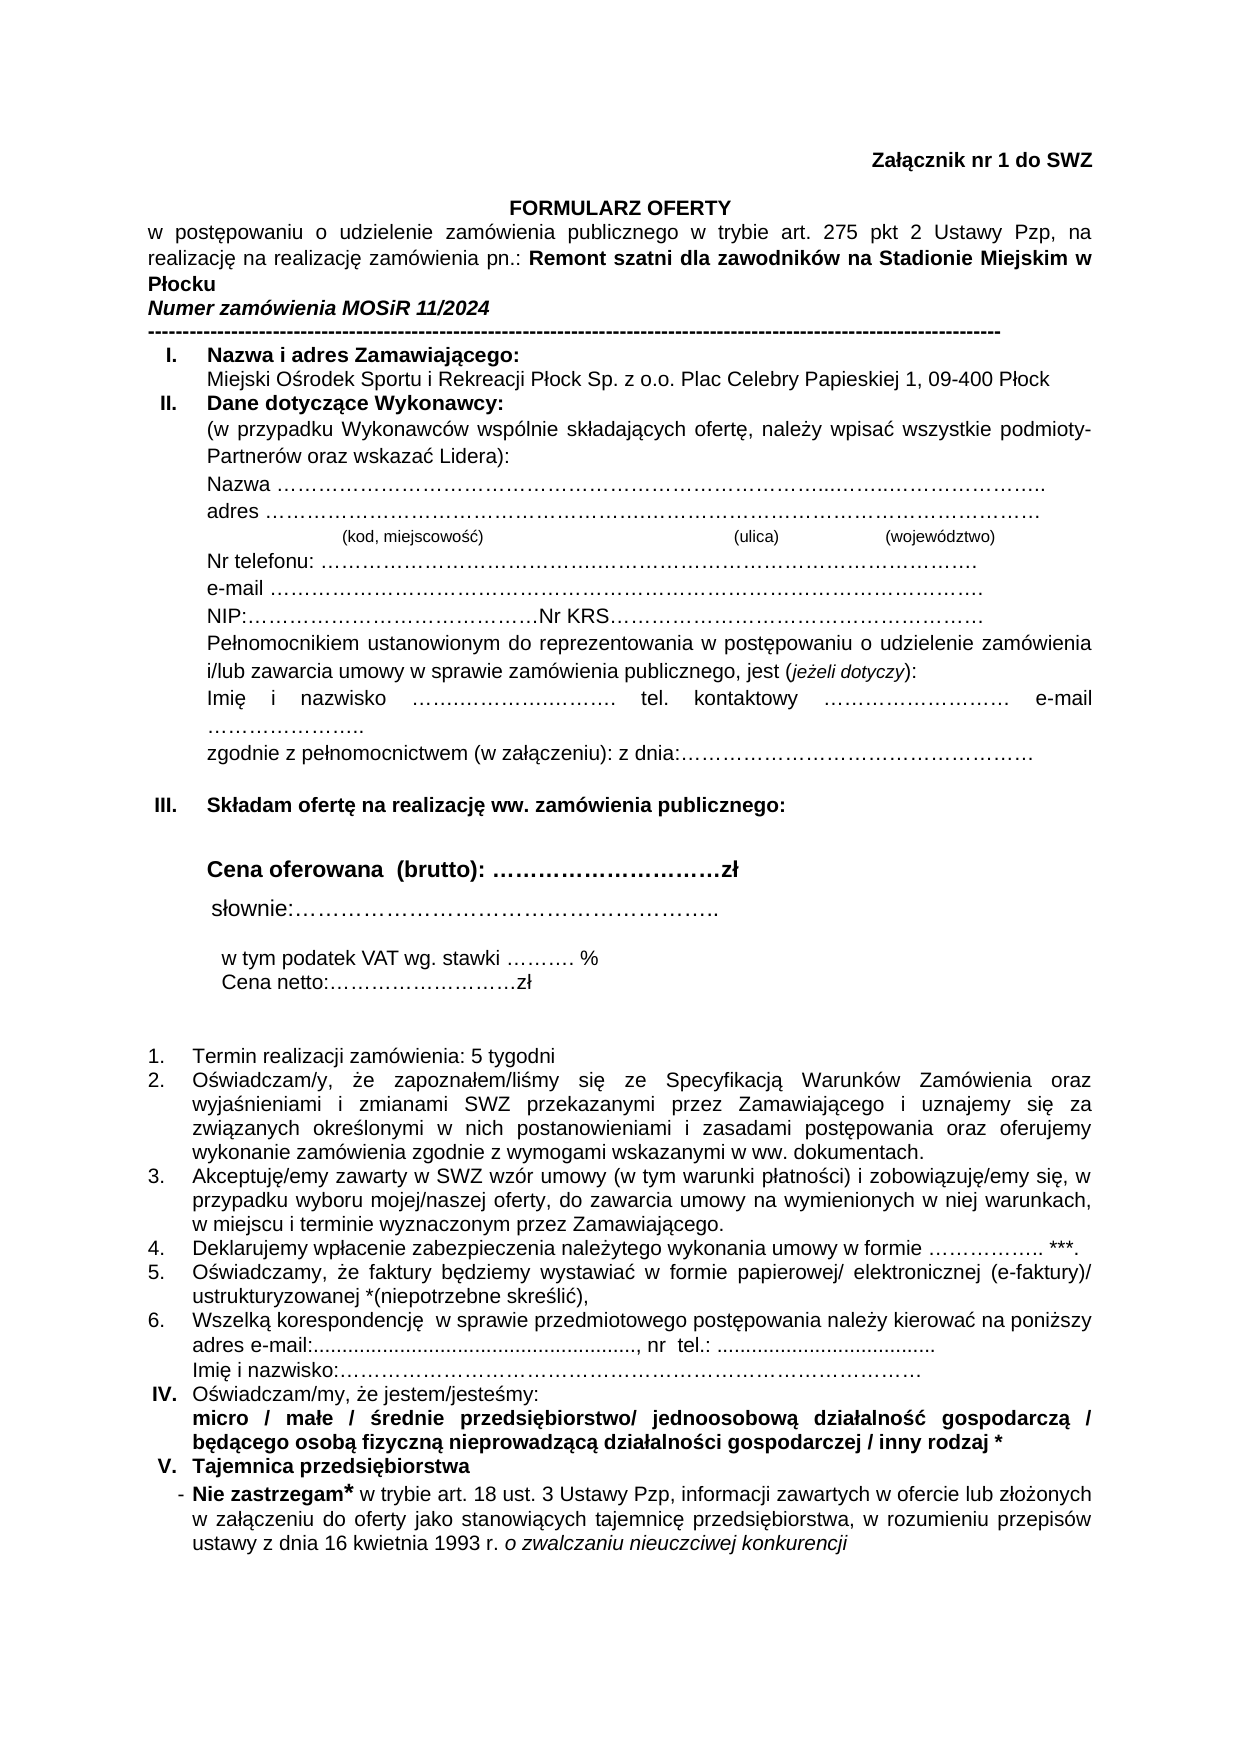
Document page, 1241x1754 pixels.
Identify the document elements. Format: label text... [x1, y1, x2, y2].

list Nie zastrzegam* w trybie art. 18 ust. 3 Ustawy Pzp, informacji zawartych w ofercie lub złożonych w załączeniu do oferty jako stanowiących tajemnicę przedsiębiorstwa, w rozumieniu przepisów ustawy z dnia 16 kwietnia 1993 r. o zwalczaniu nieuczciwej konkurencji [177, 1478, 1093, 1554]
text (w przypadku Wykonawców wspólnie składających ofertę, należy wpisać wszystkie podmioty- Partnerów oraz wskazać Lidera): [207, 417, 1093, 468]
text zgodnie z pełnomocnictwem (w załączeniu): z dnia:…………………………………………… [207, 741, 1093, 765]
text micro / małe / średnie przedsiębiorstwo/ jednoosobową działalność gospodarczą / będącego osobą fizyczną nieprowadzącą działalności gospodarczej / inny rodzaj * [192, 1406, 1093, 1454]
list Termin realizacji zamówienia: 5 tygodni [148, 1044, 1093, 1068]
list Akceptuję/emy zawarty w SWZ wzór umowy (w tym warunki płatności) i zobowiązuję/emy się, w przypadku wyboru mojej/naszej oferty, do zawarcia umowy na wymienionych w niej warunkach, w miejscu i terminie wyznaczonym przez Zamawiającego. [148, 1164, 1093, 1236]
text Miejski Ośrodek Sportu i Rekreacji Płock Sp. z o.o. Plac Celebry Papieskiej 1, 09-400 Płock [207, 367, 1093, 391]
list słownie:……………………………………………….. [192, 895, 1093, 922]
list Numer zamówienia MOSiR 11/2024 [148, 295, 1093, 319]
text (kod, miejscowość) (ulica) (województwo) [207, 527, 1093, 546]
list w postępowaniu o udzielenie zamówienia publicznego w trybie art. 275 pkt 2 Ustawy Pzp, na realizację na realizację zamówienia pn.: Remont szatni dla zawodników na Stadionie Miejskim w Płocku [148, 219, 1093, 295]
list Dane dotyczące Wykonawcy: [177, 391, 1093, 415]
text e-mail …………………………………………………………………………………………. [207, 576, 1093, 600]
text Nr telefonu: ………………………………….………………………………………………. [207, 548, 1093, 572]
text Imię i nazwisko …….………….………. tel. kontaktowy ……………………… e-mail ………………….. [207, 686, 1093, 737]
text NIP:……………………………………Nr KRS……………………………………………… [207, 603, 1093, 627]
list Oświadczamy, że faktury będziemy wystawiać w formie papierowej/ elektronicznej (e-faktury)/ ustrukturyzowanej *(niepotrzebne skreślić), [148, 1259, 1093, 1307]
text Pełnomocnikiem ustanowionym do reprezentowania w postępowaniu o udzielenie zamówienia i/lub zawarcia umowy w sprawie zamówienia publicznego, jest (jeżeli dotyczy): [207, 631, 1093, 682]
text adres ……………………………………………….………………………………………………… [207, 499, 1093, 523]
list Cena netto:………………………zł [221, 970, 1093, 994]
text Załącznik nr 1 do SWZ [148, 148, 1093, 172]
text FORMULARZ OFERTY [148, 196, 1093, 219]
text Nazwa ……………………………………………………………………...……..………………….. [207, 472, 1093, 496]
list Oświadczam/my, że jestem/jesteśmy: [177, 1382, 1093, 1406]
list Składam ofertę na realizację ww. zamówienia publicznego: [177, 792, 1093, 816]
list w tym podatek VAT wg. stawki ………. % [221, 946, 1093, 970]
text --------------------------------------------------------------------------------------------------------------------------- [148, 319, 1093, 343]
list Deklarujemy wpłacenie zabezpieczenia należytego wykonania umowy w formie …………….. ***. [148, 1236, 1093, 1259]
text Cena oferowana (brutto): …………………………zł [207, 856, 1093, 882]
text Imię i nazwisko:………………………………………………………………………… [192, 1358, 1093, 1382]
list Oświadczam/y, że zapoznałem/liśmy się ze Specyfikacją Warunków Zamówienia oraz wyjaśnieniami i zmianami SWZ przekazanymi przez Zamawiającego i uznajemy się za związanych określonymi w nich postanowieniami i zasadami postępowania oraz oferujemy wykonanie zamówienia zgodnie z wymogami wskazanymi w ww. dokumentach. [148, 1068, 1093, 1164]
list Wszelką korespondencję w sprawie przedmiotowego postępowania należy kierować na poniższy adres e-mail:........................................................, nr tel.: ...................................... [148, 1307, 1093, 1358]
list Nazwa i adres Zamawiającego: [177, 343, 1093, 367]
list Tajemnica przedsiębiorstwa [177, 1454, 1093, 1478]
